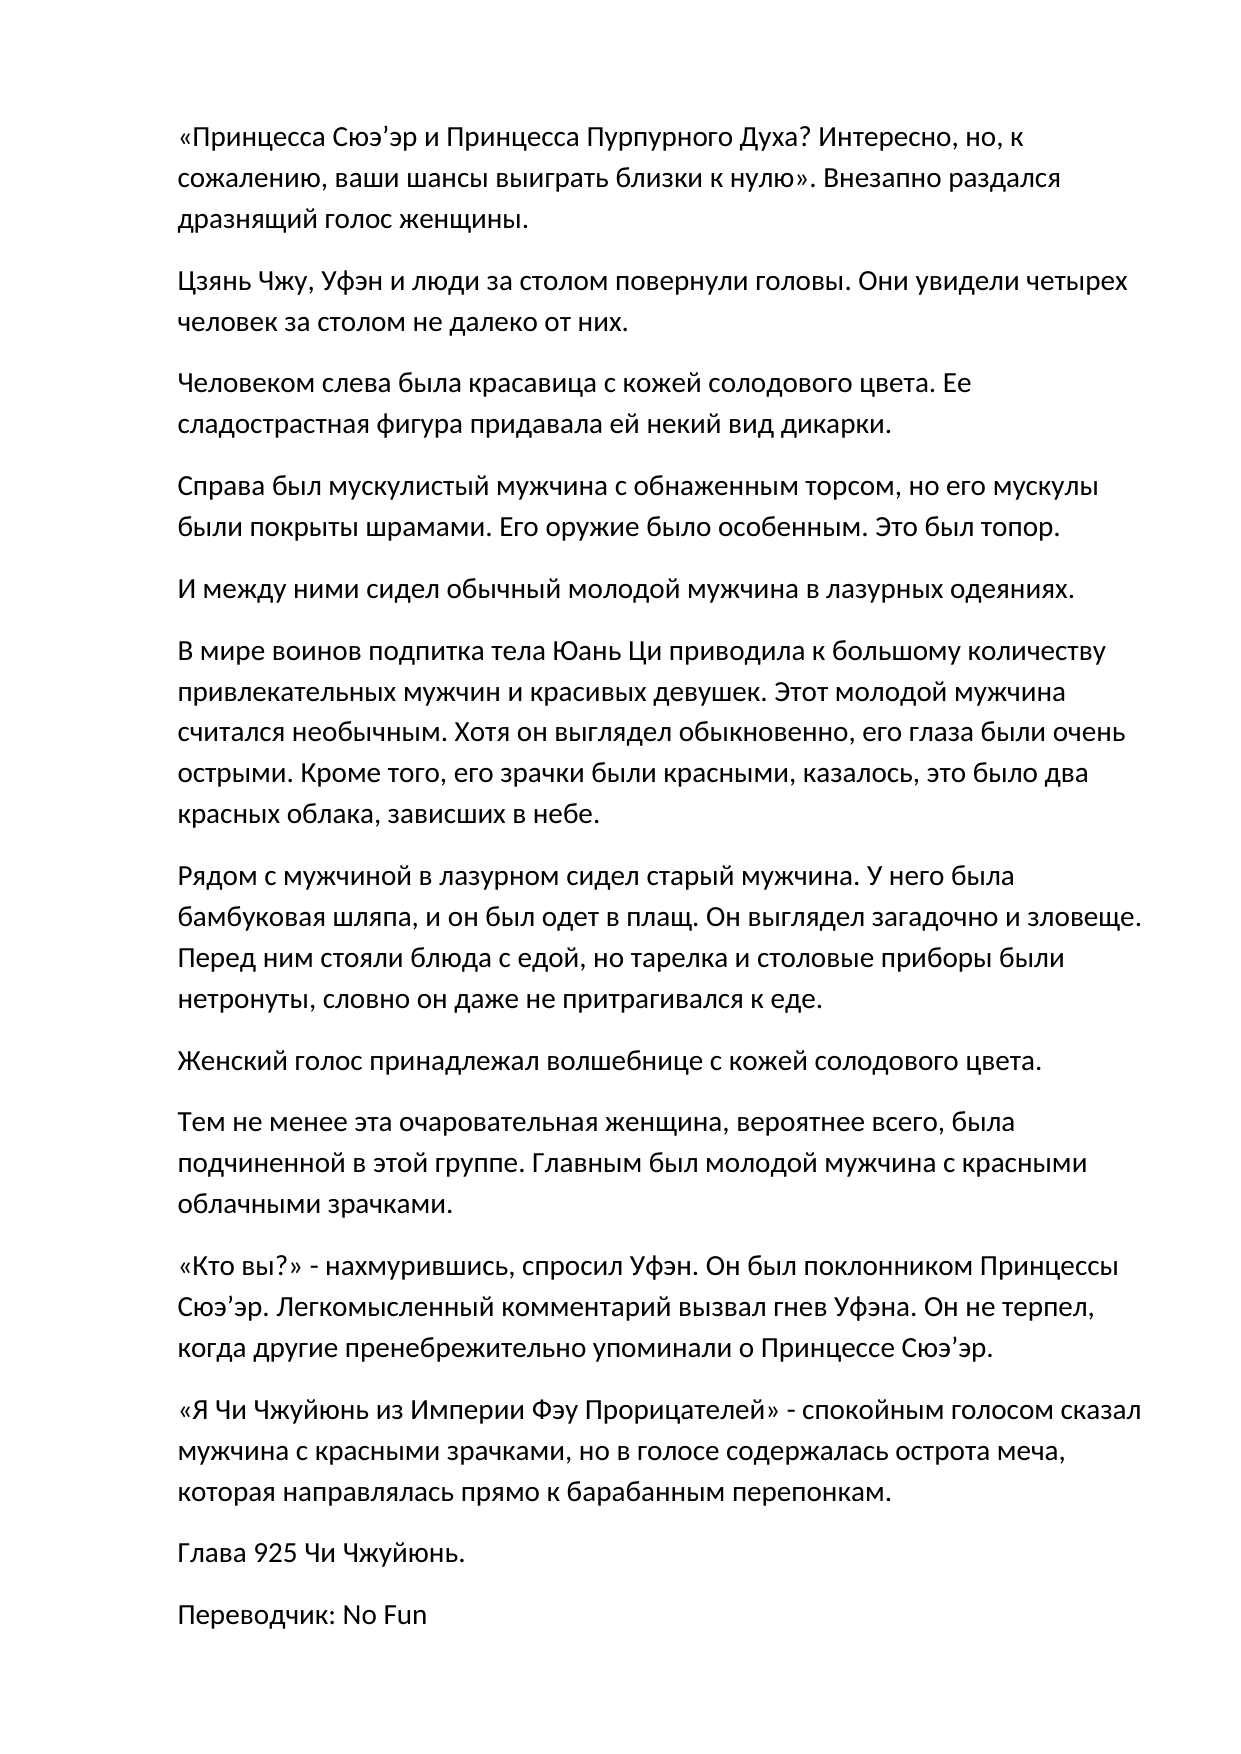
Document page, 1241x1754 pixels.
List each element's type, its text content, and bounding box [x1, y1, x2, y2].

text Цзянь Чжу, Уфэн и люди за столом повернули головы. Они увидели четырех человек за столом не далеко от них. [177, 262, 1152, 338]
text Человеком слева была красавица с кожей солодового цвета. Ее сладострастная фигура придавала ей некий вид дикарки. [177, 364, 1152, 441]
text «Кто вы?» - нахмурившись, спросил Уфэн. Он был поклонником Принцессы Сюэ’эр. Легкомысленный комментарий вызвал гнев Уфэна. Он не терпел, когда другие пренебрежительно упоминали о Принцессе Сюэ’эр. [177, 1247, 1152, 1365]
text В мире воинов подпитка тела Юань Ци приводила к большому количеству привлекательных мужчин и красивых девушек. Этот молодой мужчина считался необычным. Хотя он выглядел обыкновенно, его глаза были очень острыми. Кроме того, его зрачки были красными, казалось, это было два красных облака, зависших в небе. [177, 632, 1152, 831]
text Справа был мускулистый мужчина с обнаженным торсом, но его мускулы были покрыты шрамами. Его оружие было особенным. Это был топор. [177, 467, 1152, 544]
text И между ними сидел обычный молодой мужчина в лазурных одеяниях. [177, 570, 1152, 606]
text «Я Чи Чжуйюнь из Империи Фэу Прорицателей» - спокойным голосом сказал мужчина с красными зрачками, но в голосе содержалась острота меча, которая направлялась прямо к барабанным перепонкам. [177, 1391, 1152, 1508]
text Тем не менее эта очаровательная женщина, вероятнее всего, была подчиненной в этой группе. Главным был молодой мужчина с красными облачными зрачками. [177, 1103, 1152, 1221]
text Женский голос принадлежал волшебнице с кожей солодового цвета. [177, 1042, 1152, 1077]
text Рядом с мужчиной в лазурном сидел старый мужчина. У него была бамбуковая шляпа, и он был одет в плащ. Он выглядел загадочно и зловеще. Перед ним стояли блюда с едой, но тарелка и столовые приборы были нетронуты, словно он даже не притрагивался к еде. [177, 857, 1152, 1016]
text Глава 925 Чи Чжуйюнь. [177, 1534, 1152, 1570]
text Переводчик: No Fun [177, 1596, 1152, 1632]
text «Принцесса Сюэ’эр и Принцесса Пурпурного Духа? Интересно, но, к сожалению, ваши шансы выиграть близки к нулю». Внезапно раздался дразнящий голос женщины. [177, 118, 1152, 236]
